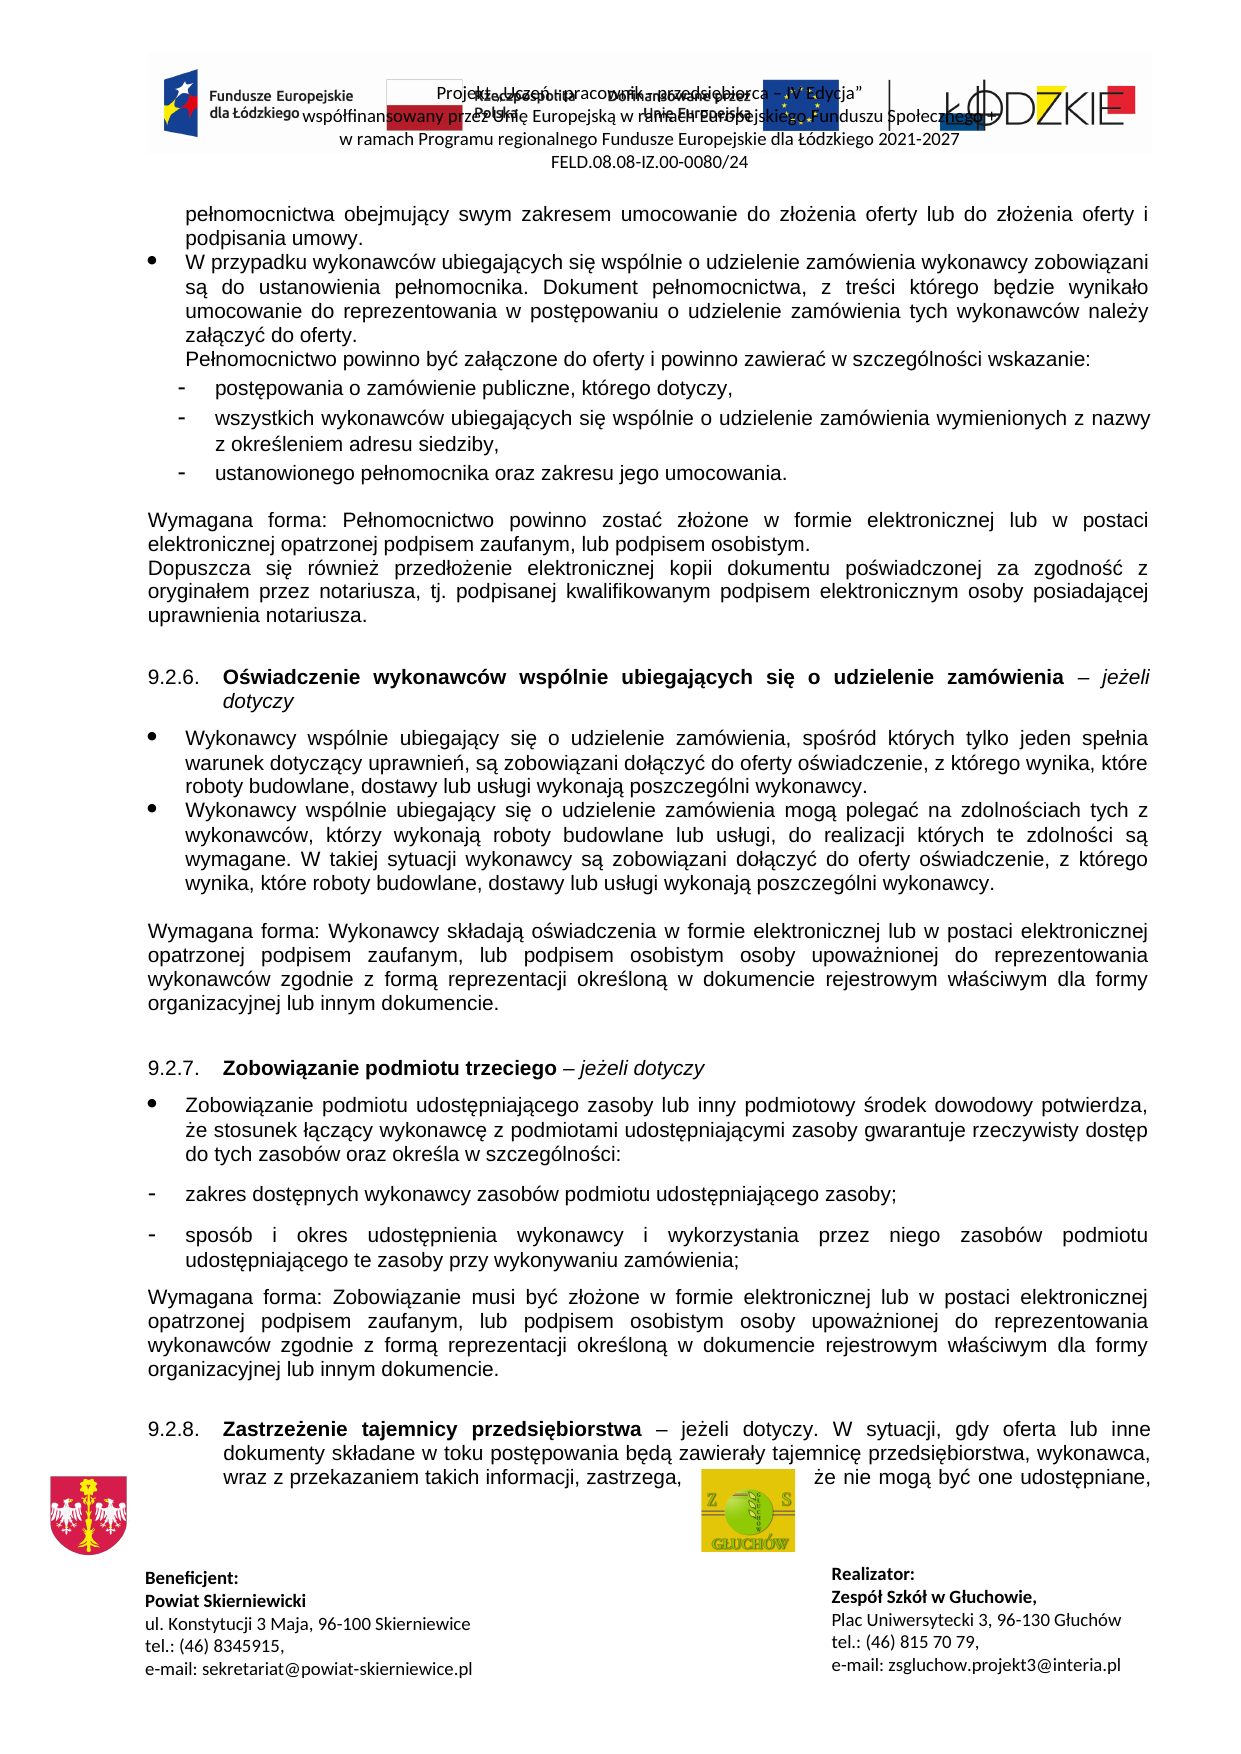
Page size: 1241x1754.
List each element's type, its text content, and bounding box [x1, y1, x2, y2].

text Wymagana forma: Wykonawcy składają oświadczenia w formie elektronicznej lub w postaci elektronicznej opatrzonej podpisem zaufanym, lub podpisem osobistym osoby upoważnionej do reprezentowania wykonawców zgodnie z formą reprezentacji określoną w dokumencie rejestrowym właściwym dla formy organizacyjnej lub innym dokumencie. [148, 919, 1149, 1015]
list Wykonawcy wspólnie ubiegający się o udzielenie zamówienia mogą polegać na zdolnościach tych z wykonawców, którzy wykonają roboty budowlane lub usługi, do realizacji których te zdolności są wymagane. W takiej sytuacji wykonawcy są zobowiązani dołączyć do oferty oświadczenie, z którego wynika, które roboty budowlane, dostawy lub usługi wykonają poszczególni wykonawcy. [148, 798, 1149, 895]
list W przypadku wykonawców ubiegających się wspólnie o udzielenie zamówienia wykonawcy zobowiązani są do ustanowienia pełnomocnika. Dokument pełnomocnictwa, z treści którego będzie wynikało umocowanie do reprezentowania w postępowaniu o udzielenie zamówienia tych wykonawców należy załączyć do oferty. [148, 249, 1149, 346]
text Wymagana forma: Zobowiązanie musi być złożone w formie elektronicznej lub w postaci elektronicznej opatrzonej podpisem zaufanym, lub podpisem osobistym osoby upoważnionej do reprezentowania wykonawców zgodnie z formą reprezentacji określoną w dokumencie rejestrowym właściwym dla formy organizacyjnej lub innym dokumencie. [148, 1284, 1149, 1380]
list Zobowiązanie podmiotu udostępniającego zasoby lub inny podmiotowy środek dowodowy potwierdza, że stosunek łączący wykonawcę z podmiotami udostępniającymi zasoby gwarantuje rzeczywisty dostęp do tych zasobów oraz określa w szczególności: [148, 1093, 1149, 1166]
list postępowania o zamówienie publiczne, którego dotyczy, [177, 371, 1152, 400]
text Dopuszcza się również przedłożenie elektronicznej kopii dokumentu poświadczonej za zgodność z oryginałem przez notariusza, tj. podpisanej kwalifikowanym podpisem elektronicznym osoby posiadającej uprawnienia notariusza. [148, 555, 1149, 627]
list ustanowionego pełnomocnika oraz zakresu jego umocowania. [177, 457, 1152, 485]
list wszystkich wykonawców ubiegających się wspólnie o udzielenie zamówienia wymienionych z nazwy z określeniem adresu siedziby, [177, 402, 1152, 455]
text Pełnomocnictwo powinno być załączone do oferty i powinno zawierać w szczególności wskazanie: [185, 346, 1152, 370]
list zakres dostępnych wykonawcy zasobów podmiotu udostępniającego zasoby; [148, 1178, 1149, 1207]
picture [701, 1469, 795, 1552]
picture [45, 1459, 130, 1566]
list Wykonawcy wspólnie ubiegający się o udzielenie zamówienia, spośród których tylko jeden spełnia warunek dotyczący uprawnień, są zobowiązani dołączyć do oferty oświadczenie, z którego wynika, które roboty budowlane, dostawy lub usługi wykonają poszczególni wykonawcy. [148, 725, 1149, 798]
list Zobowiązanie podmiotu trzeciego – jeżeli dotyczy [148, 1056, 1152, 1080]
text Wymagana forma: Pełnomocnictwo powinno zostać złożone w formie elektronicznej lub w postaci elektronicznej opatrzonej podpisem zaufanym, lub podpisem osobistym. [148, 507, 1149, 555]
list Oświadczenie wykonawców wspólnie ubiegających się o udzielenie zamówienia – jeżeli dotyczy [148, 665, 1152, 713]
picture [147, 52, 1152, 154]
list sposób i okres udostępnienia wykonawcy i wykorzystania przez niego zasobów podmiotu udostępniającego te zasoby przy wykonywaniu zamówienia; [148, 1219, 1149, 1272]
